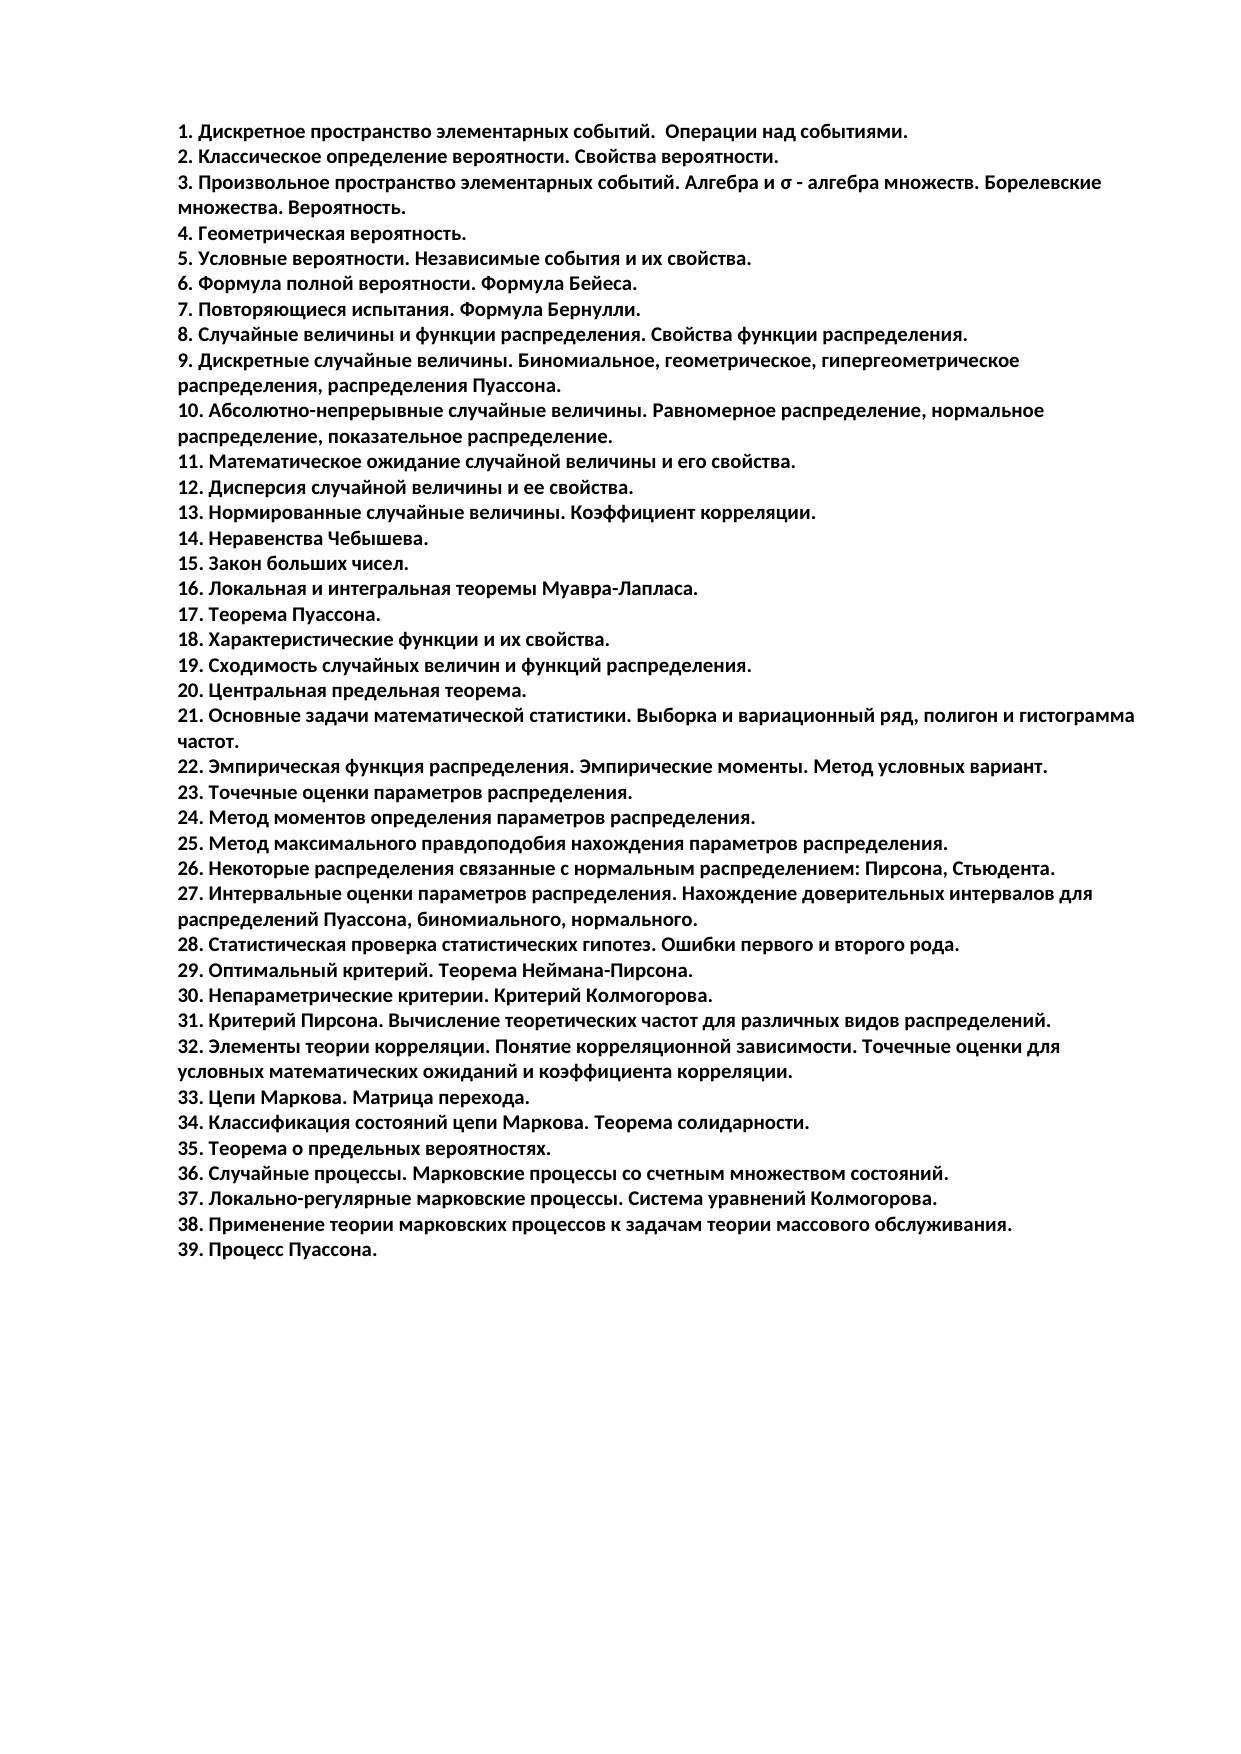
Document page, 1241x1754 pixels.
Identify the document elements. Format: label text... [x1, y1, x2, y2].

text 32. Элементы теории корреляции. Понятие корреляционной зависимости. Точечные оценки для условных математических ожиданий и коэффициента корреляции. [177, 1033, 1152, 1084]
text 33. Цепи Маркова. Матрица перехода. [177, 1084, 1152, 1109]
text 34. Классификация состояний цепи Маркова. Теорема солидарности. [177, 1109, 1152, 1135]
text 11. Математическое ожидание случайной величины и его свойства. [177, 448, 1152, 474]
text 2. Классическое определение вероятности. Свойства вероятности. [177, 143, 1152, 169]
text 39. Процесс Пуассона. [177, 1236, 1152, 1262]
text 19. Сходимость случайных величин и функций распределения. [177, 652, 1152, 677]
text 10. Абсолютно-непрерывные случайные величины. Равномерное распределение, нормальное распределение, показательное распределение. [177, 398, 1152, 448]
text 5. Условные вероятности. Независимые события и их свойства. [177, 245, 1152, 271]
text 3. Произвольное пространство элементарных событий. Алгебра и σ - алгебра множеств. Борелевские множества. Вероятность. [177, 169, 1152, 220]
text 30. Непараметрические критерии. Критерий Колмогорова. [177, 982, 1152, 1008]
text 25. Метод максимального правдоподобия нахождения параметров распределения. [177, 830, 1152, 855]
text 1. Дискретное пространство элементарных событий. Операции над событиями. [177, 118, 1152, 143]
text 26. Некоторые распределения связанные с нормальным распределением: Пирсона, Стьюдента. [177, 855, 1152, 881]
text 18. Характеристические функции и их свойства. [177, 626, 1152, 652]
text 7. Повторяющиеся испытания. Формула Бернулли. [177, 296, 1152, 321]
text 17. Теорема Пуассона. [177, 601, 1152, 626]
text 15. Закон больших чисел. [177, 550, 1152, 576]
text 6. Формула полной вероятности. Формула Бейеса. [177, 271, 1152, 296]
text 29. Оптимальный критерий. Теорема Неймана-Пирсона. [177, 957, 1152, 982]
text 37. Локально-регулярные марковские процессы. Система уравнений Колмогорова. [177, 1186, 1152, 1211]
text 35. Теорема о предельных вероятностях. [177, 1135, 1152, 1160]
text 36. Случайные процессы. Марковские процессы со счетным множеством состояний. [177, 1160, 1152, 1186]
text 8. Случайные величины и функции распределения. Свойства функции распределения. [177, 321, 1152, 347]
text 20. Центральная предельная теорема. [177, 677, 1152, 703]
text 9. Дискретные случайные величины. Биномиальное, геометрическое, гипергеометрическое распределения, распределения Пуассона. [177, 347, 1152, 398]
text 22. Эмпирическая функция распределения. Эмпирические моменты. Метод условных вариант. [177, 753, 1152, 779]
text 12. Дисперсия случайной величины и ее свойства. [177, 474, 1152, 499]
text 16. Локальная и интегральная теоремы Муавра-Лапласа. [177, 576, 1152, 601]
text 28. Статистическая проверка статистических гипотез. Ошибки первого и второго рода. [177, 931, 1152, 957]
text 4. Геометрическая вероятность. [177, 220, 1152, 245]
text 24. Метод моментов определения параметров распределения. [177, 804, 1152, 830]
text 23. Точечные оценки параметров распределения. [177, 779, 1152, 804]
text 38. Применение теории марковских процессов к задачам теории массового обслуживания. [177, 1211, 1152, 1236]
text 31. Критерий Пирсона. Вычисление теоретических частот для различных видов распределений. [177, 1008, 1152, 1033]
text 21. Основные задачи математической статистики. Выборка и вариационный ряд, полигон и гистограмма частот. [177, 703, 1152, 753]
text 13. Нормированные случайные величины. Коэффициент корреляции. [177, 499, 1152, 525]
text 14. Неравенства Чебышева. [177, 525, 1152, 550]
text 27. Интервальные оценки параметров распределения. Нахождение доверительных интервалов для распределений Пуассона, биномиального, нормального. [177, 881, 1152, 931]
